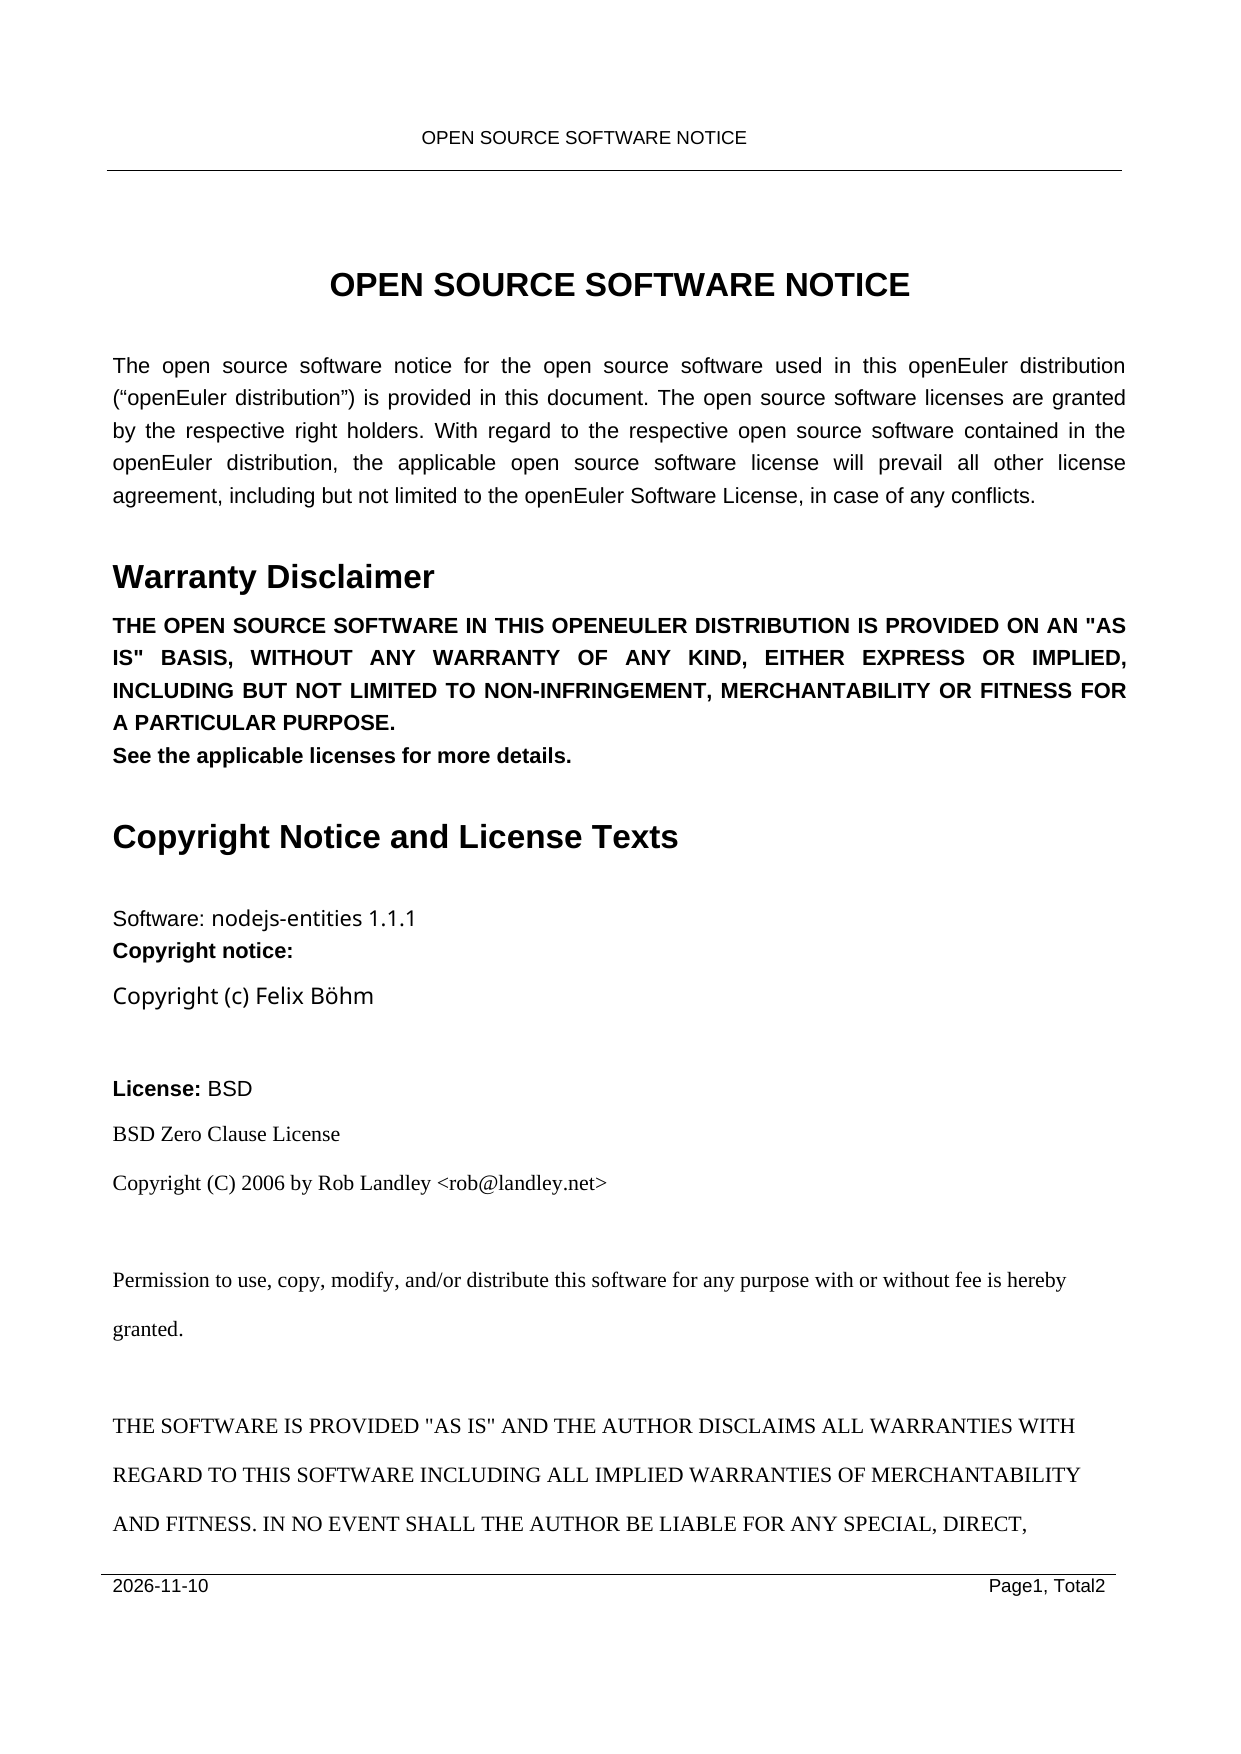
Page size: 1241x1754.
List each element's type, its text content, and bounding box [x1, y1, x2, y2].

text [112, 1117, 1128, 1540]
text Copyright Notice and License Texts [112, 804, 1128, 869]
text License: BSD [112, 1072, 1128, 1105]
text The open source software notice for the open source software used in this openEuler distribution (“openEuler distribution”) is provided in this document. The open source software licenses are granted by the respective right holders. With regard to the respective open source software contained in the openEuler distribution, the applicable open source software license will prevail all other license agreement, including but not limited to the openEuler Software License, in case of any conflicts. [112, 349, 1128, 511]
text Copyright notice: [112, 934, 1128, 966]
text OPEN SOURCE SOFTWARE NOTICE [112, 251, 1128, 316]
text THE OPEN SOURCE SOFTWARE IN THIS OPENEULER DISTRIBUTION IS PROVIDED ON AN "AS IS" BASIS, WITHOUT ANY WARRANTY OF ANY KIND, EITHER EXPRESS OR IMPLIED, INCLUDING BUT NOT LIMITED TO NON-INFRINGEMENT, MERCHANTABILITY OR FITNESS FOR A PARTICULAR PURPOSE. See the applicable licenses for more details. [112, 609, 1128, 771]
text Copyright (c) Felix Böhm [112, 979, 1128, 1012]
text Warranty Disclaimer [112, 544, 1128, 609]
text Software: nodejs-entities 1.1.1 [112, 901, 1128, 934]
